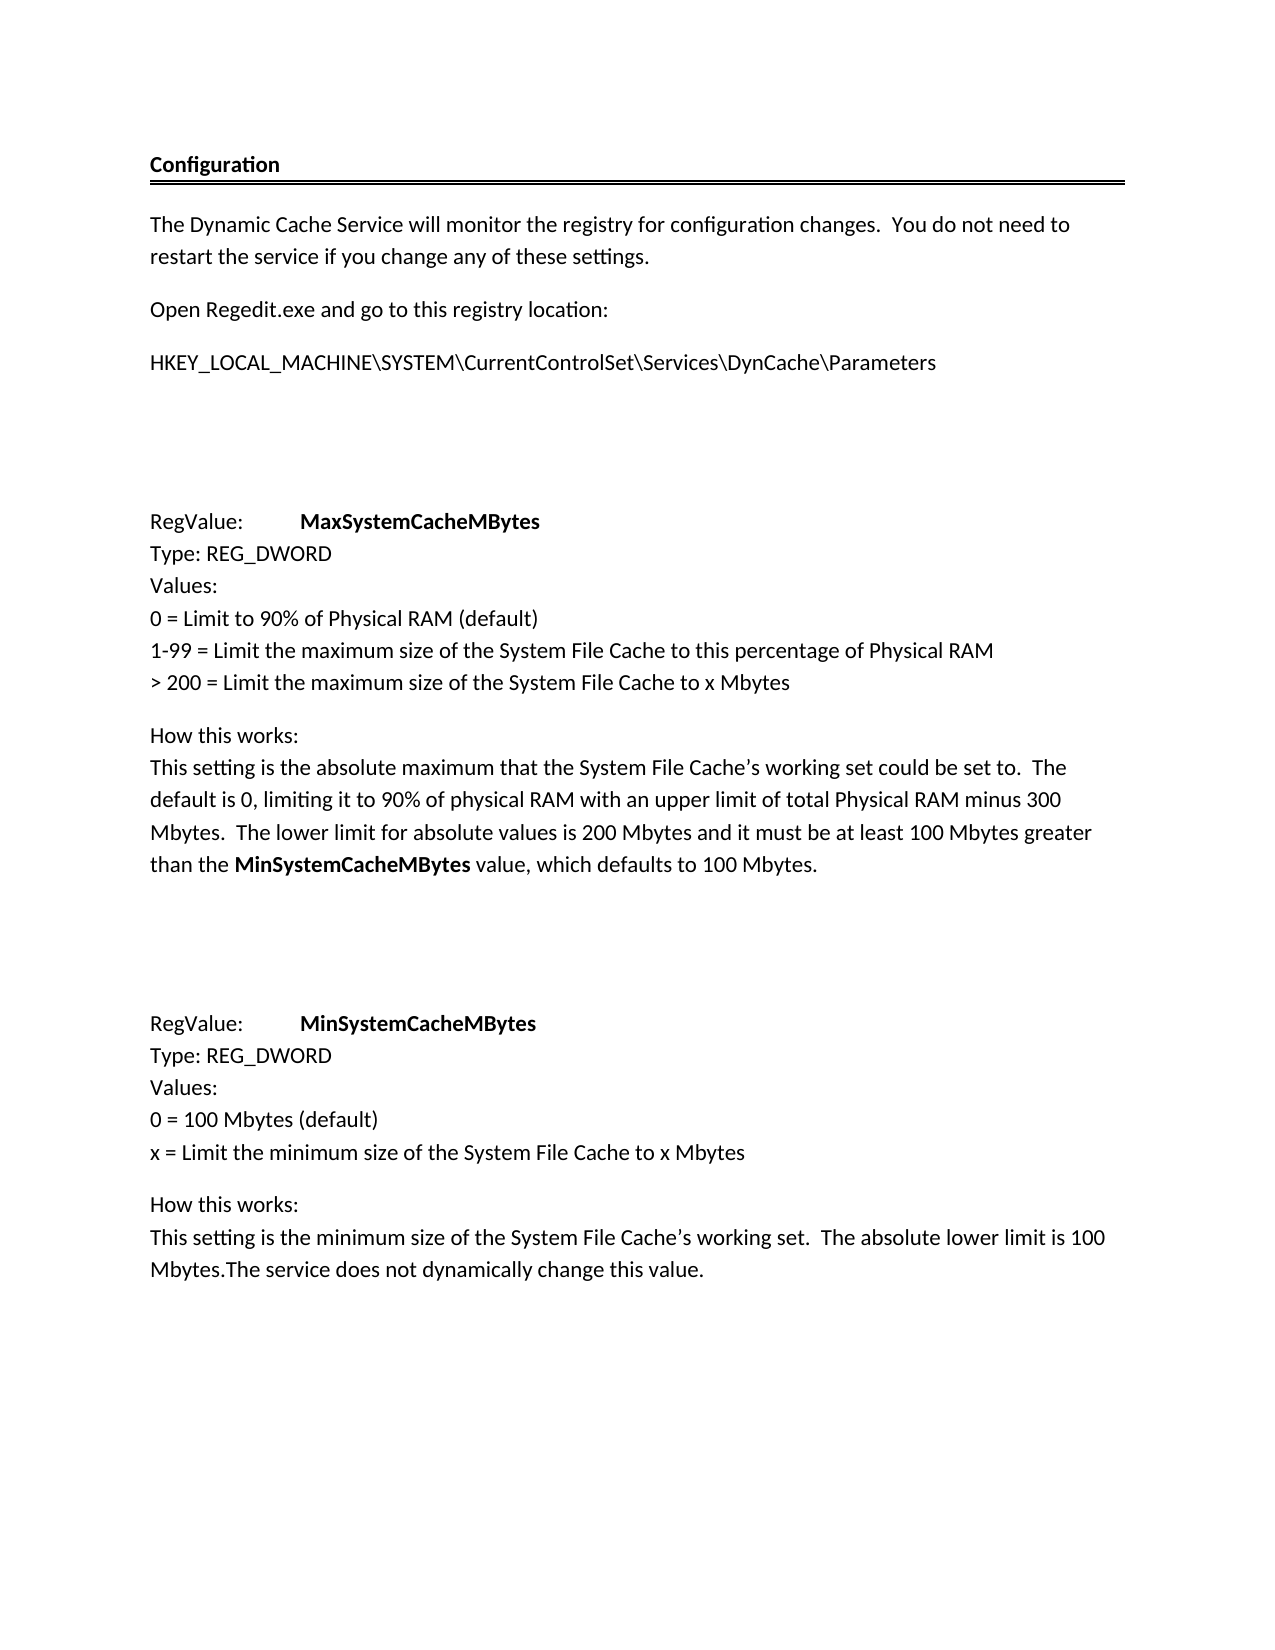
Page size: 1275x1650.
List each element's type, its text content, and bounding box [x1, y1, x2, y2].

text How this works: This setting is the absolute maximum that the System File Cache’s working set could be set to. The default is 0, limiting it to 90% of physical RAM with an upper limit of total Physical RAM minus 300 Mbytes. The lower limit for absolute values is 200 Mbytes and it must be at least 100 Mbytes greater than the MinSystemCacheMBytes value, which defaults to 100 Mbytes. [150, 721, 1125, 878]
text The Dynamic Cache Service will monitor the registry for configuration changes. You do not need to restart the service if you change any of these settings. [150, 210, 1125, 270]
text HKEY_LOCAL_MACHINE\SYSTEM\CurrentControlSet\Services\DynCache\Parameters [150, 348, 1125, 376]
text RegValue: MaxSystemCacheMBytes Type: REG_DWORD Values: 0 = Limit to 90% of Physical RAM (default) 1-99 = Limit the maximum size of the System File Cache to this percentage of Physical RAM > 200 = Limit the maximum size of the System File Cache to x Mbytes [150, 507, 1125, 696]
text Configuration [150, 150, 1125, 180]
text How this works: This setting is the minimum size of the System File Cache’s working set. The absolute lower limit is 100 Mbytes.The service does not dynamically change this value. [150, 1191, 1125, 1283]
text Open Regedit.exe and go to this registry location: [150, 295, 1125, 323]
text RegValue: MinSystemCacheMBytes Type: REG_DWORD Values: 0 = 100 Mbytes (default) x = Limit the minimum size of the System File Cache to x Mbytes [150, 1009, 1125, 1166]
